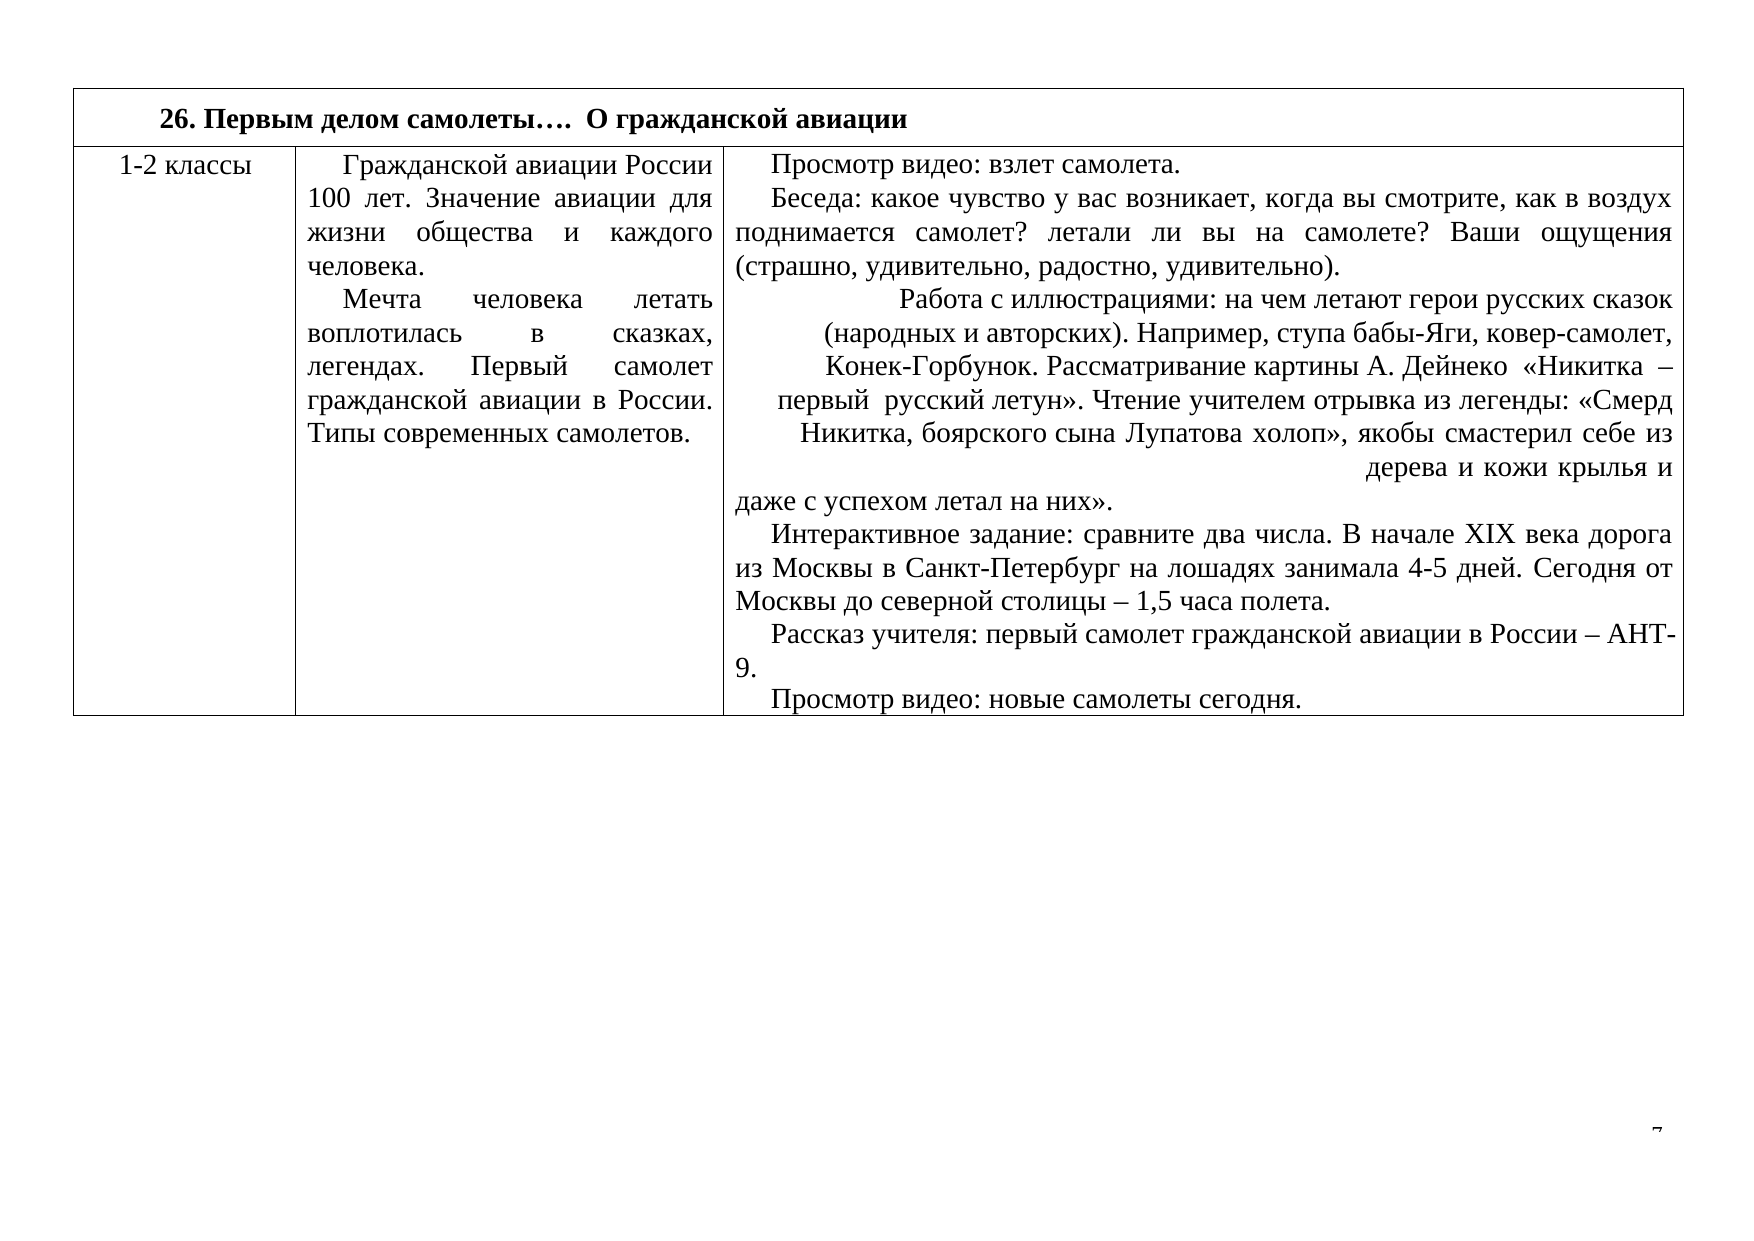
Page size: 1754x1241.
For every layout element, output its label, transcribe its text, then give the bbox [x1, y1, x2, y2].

table_cell 1-2 классы [74, 147, 295, 715]
table_cell Просмотр видео: взлет самолета. Беседа: какое чувство у вас возникает, когда вы смотрите, как в воздух поднимается самолет? летали ли вы на самолете? Ваши ощущения (страшно, удивительно, радостно, удивительно). Работа с иллюстрациями: на чем летают герои русских сказок (народных и авторских). Например, ступа бабы-Яги, ковер-самолет, Конек-Горбунок. Рассматривание картины А. Дейнеко «Никитка – первый русский летун». Чтение учителем отрывка из легенды: «Смерд Никитка, боярского сына Лупатова холоп», якобы смастерил себе из дерева и кожи крылья и даже с успехом летал на них». Интерактивное задание: сравните два числа. В начале XIX века дорога из Москвы в Санкт-Петербург на лошадях занимала 4-5 дней. Сегодня от Москвы до северной столицы – 1,5 часа полета. Рассказ учителя: первый самолет гражданской авиации в России – АНТ- 9. Просмотр видео: новые самолеты сегодня. [724, 147, 1683, 715]
table_header 26. Первым делом самолеты…. О гражданской авиации [74, 89, 1683, 146]
table_cell Гражданской авиации России 100 лет. Значение авиации для жизни общества и каждого человека. Мечта человека летать воплотилась в сказках, легендах. Первый самолет гражданской авиации в России. Типы современных самолетов. [296, 147, 723, 715]
